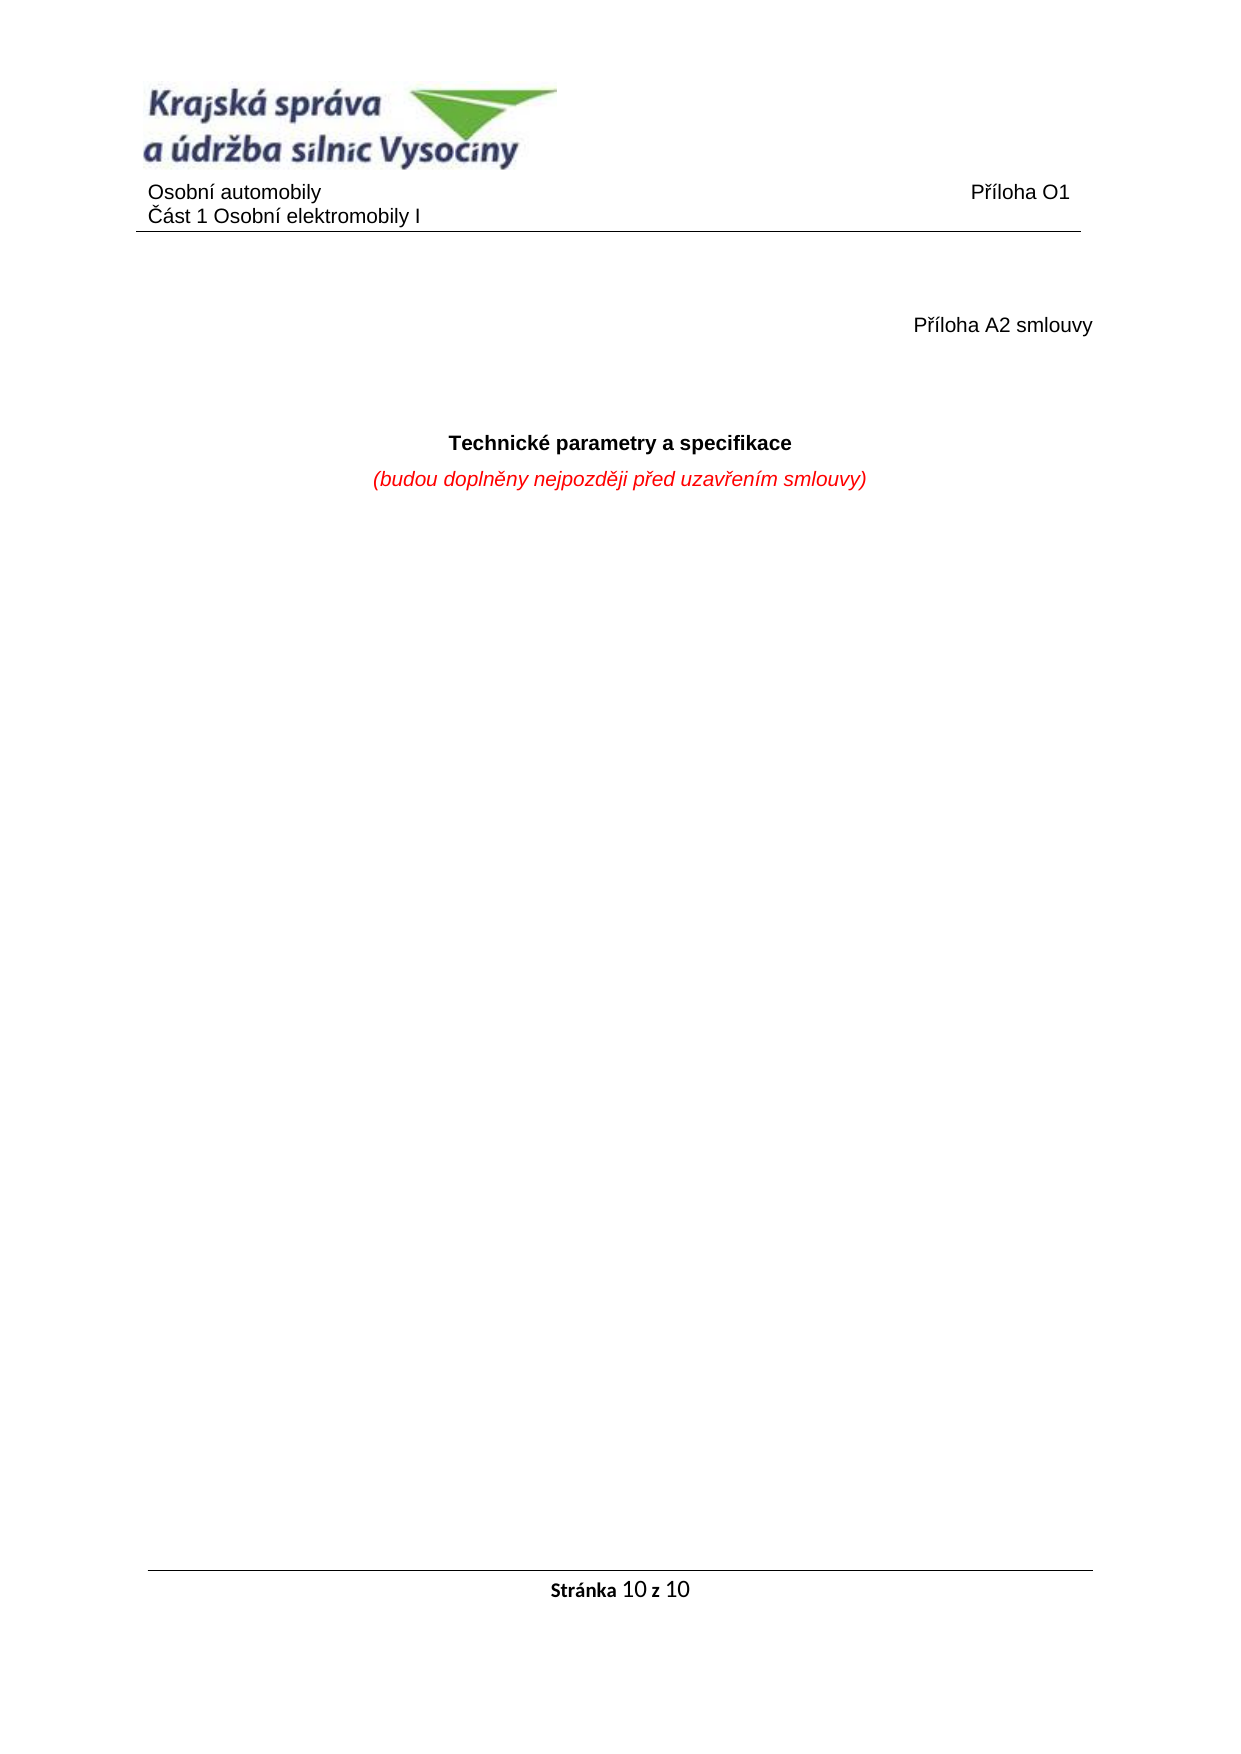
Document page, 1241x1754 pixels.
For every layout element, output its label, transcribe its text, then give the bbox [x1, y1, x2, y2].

text Technické parametry a specifikace [148, 431, 1093, 454]
text (budou doplněny nejpozději před uzavřením smlouvy) [148, 467, 1093, 491]
text Příloha A2 smlouvy [148, 313, 1093, 337]
picture [141, 81, 557, 170]
